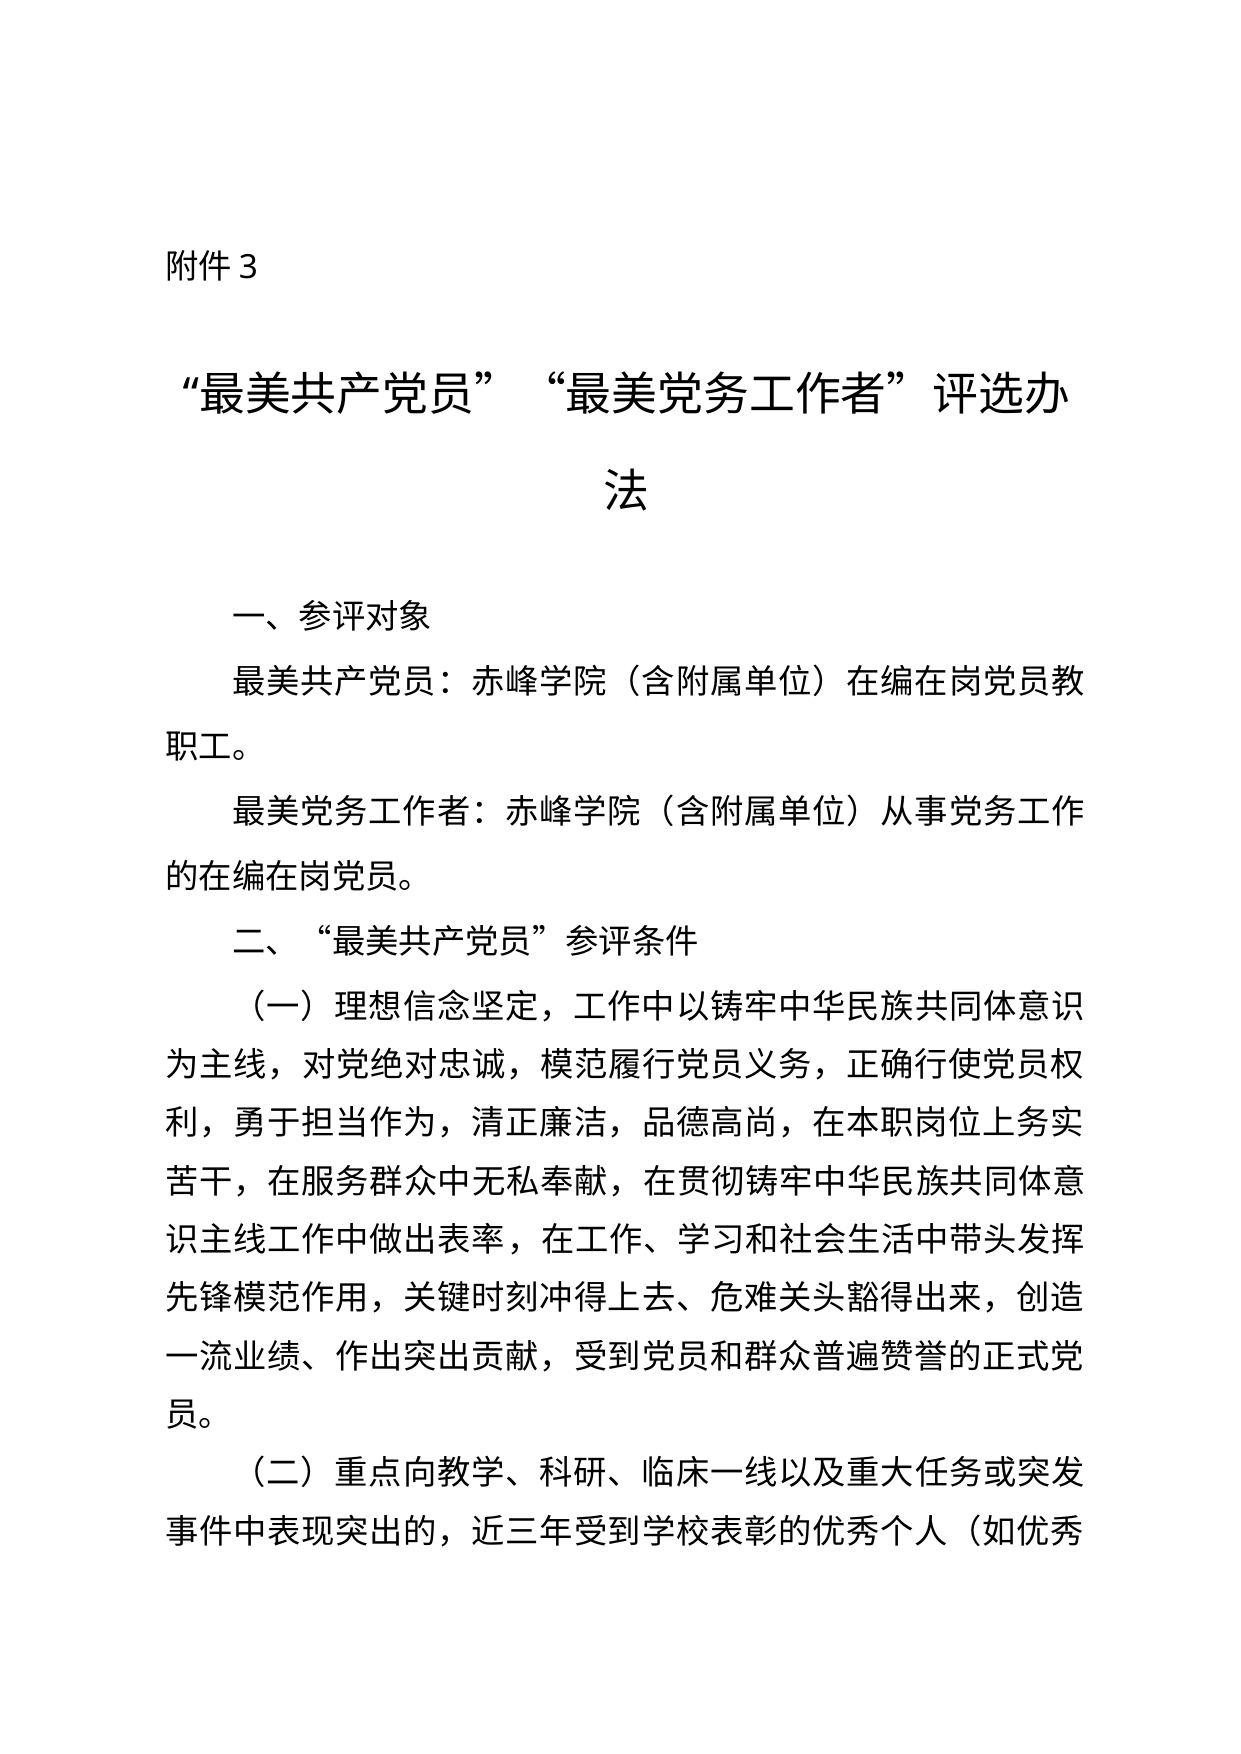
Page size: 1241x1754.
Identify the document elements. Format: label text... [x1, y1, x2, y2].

text （一）理想信念坚定，工作中以铸牢中华民族共同体意识为主线，对党绝对忠诚，模范履行党员义务，正确行使党员权利，勇于担当作为，清正廉洁，品德高尚，在本职岗位上务实苦干，在服务群众中无私奉献，在贯彻铸牢中华民族共同体意识主线工作中做出表率，在工作、学习和社会生活中带头发挥先锋模范作用，关键时刻冲得上去、危难关头豁得出来，创造一流业绩、作出突出贡献，受到党员和群众普遍赞誉的正式党员。 [165, 971, 1087, 1438]
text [165, 1438, 1087, 1555]
list 最美共产党员：赤峰学院（含附属单位）在编在岗党员教职工。 [165, 646, 1087, 776]
text “最美共产党员”“最美党务工作者”评选办法 [165, 341, 1087, 536]
list 最美党务工作者：赤峰学院（含附属单位）从事党务工作的在编在岗党员。 [165, 776, 1087, 906]
text 二、“最美共产党员”参评条件 [165, 906, 1087, 971]
text 一、参评对象 [165, 581, 1087, 646]
text 附件3 [165, 231, 1087, 296]
